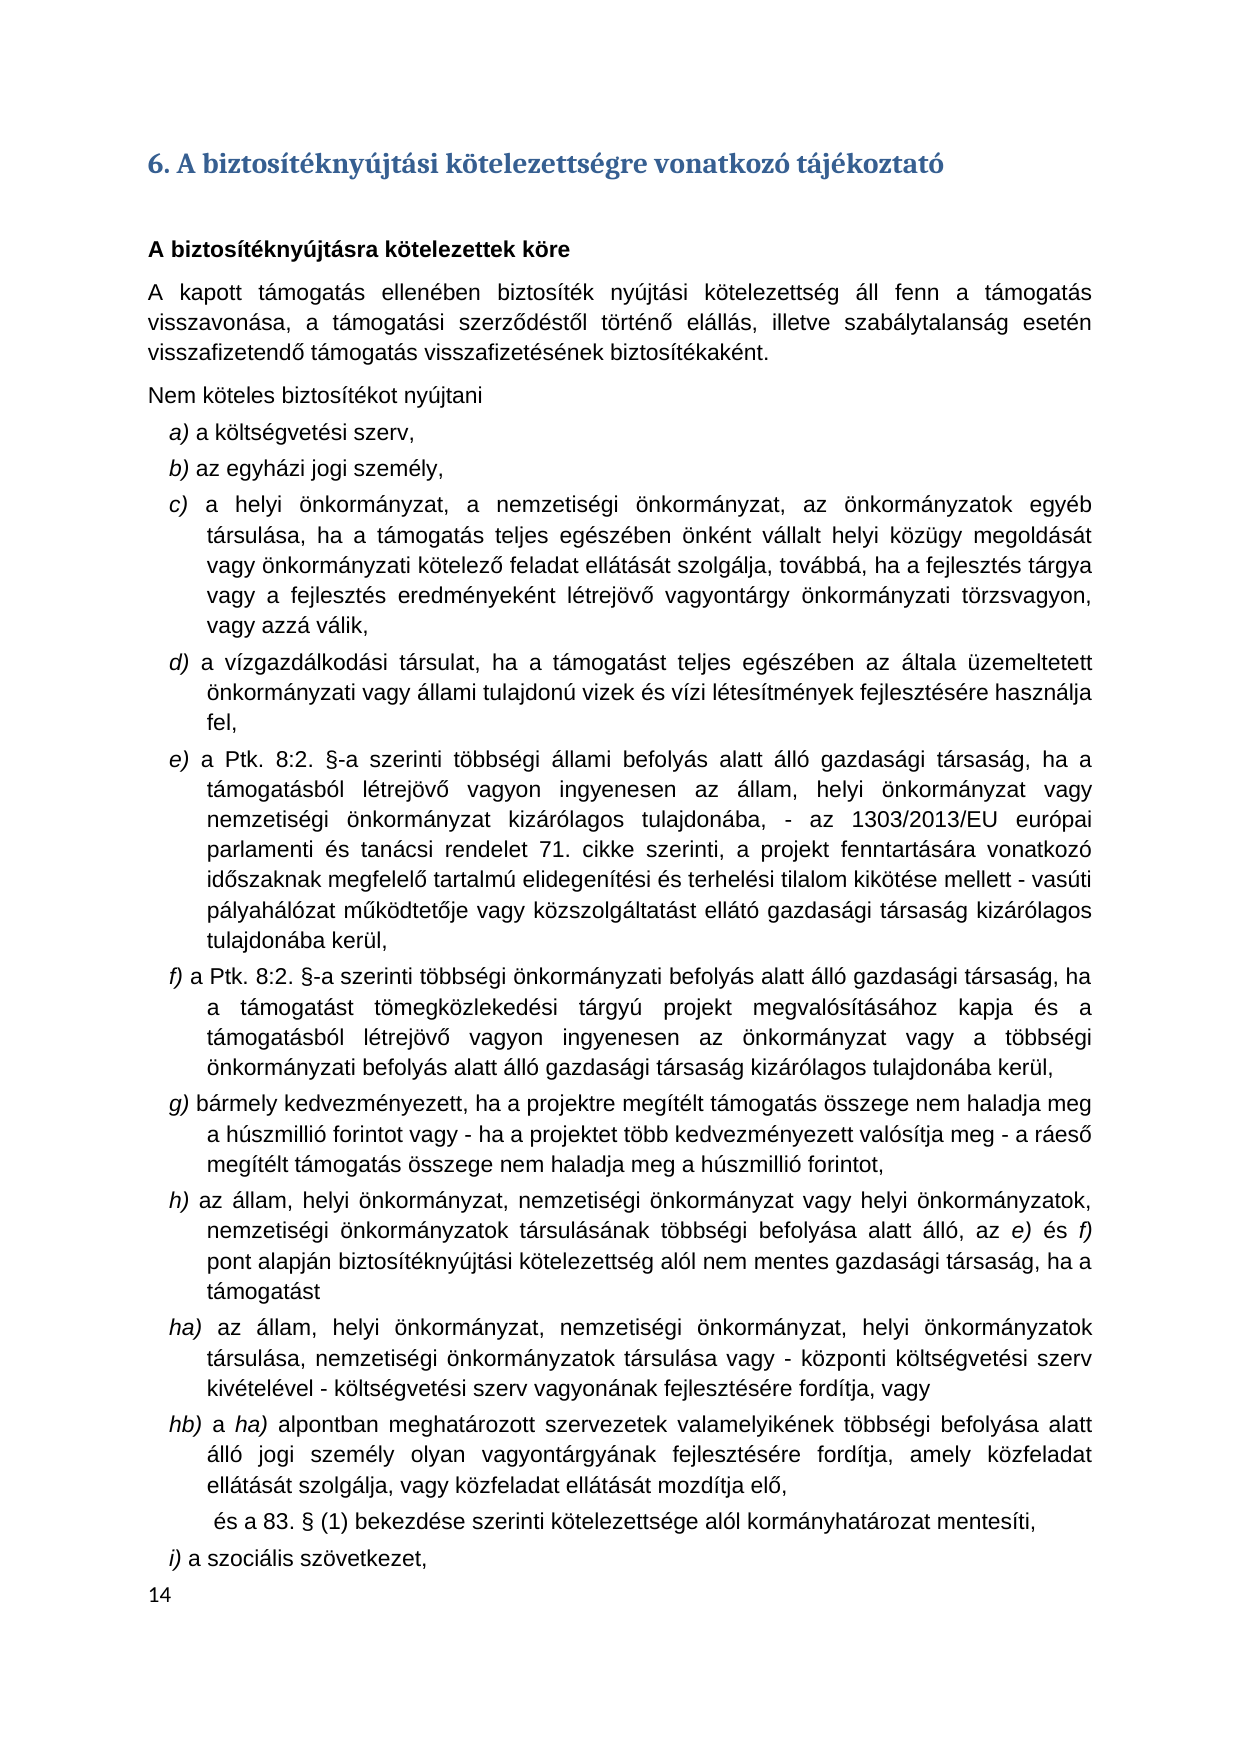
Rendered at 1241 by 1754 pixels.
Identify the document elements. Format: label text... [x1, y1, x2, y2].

text f) a Ptk. 8:2. §-a szerinti többségi önkormányzati befolyás alatt álló gazdasági társaság, ha a támogatást tömegközlekedési tárgyú projekt megvalósításához kapja és a támogatásból létrejövő vagyon ingyenesen az önkormányzat vagy a többségi önkormányzati befolyás alatt álló gazdasági társaság kizárólagos tulajdonába kerül, [169, 963, 1093, 1080]
text h) az állam, helyi önkormányzat, nemzetiségi önkormányzat vagy helyi önkormányzatok, nemzetiségi önkormányzatok társulásának többségi befolyása alatt álló, az e) és f) pont alapján biztosítéknyújtási kötelezettség alól nem mentes gazdasági társaság, ha a támogatást [169, 1187, 1093, 1304]
text c) a helyi önkormányzat, a nemzetiségi önkormányzat, az önkormányzatok egyéb társulása, ha a támogatás teljes egészében önként vállalt helyi közügy megoldását vagy önkormányzati kötelező feladat ellátását szolgálja, továbbá, ha a fejlesztés tárgya vagy a fejlesztés eredményeként létrejövő vagyontárgy önkormányzati törzsvagyon, vagy azzá válik, [169, 491, 1093, 638]
text e) a Ptk. 8:2. §-a szerinti többségi állami befolyás alatt álló gazdasági társaság, ha a támogatásból létrejövő vagyon ingyenesen az állam, helyi önkormányzat vagy nemzetiségi önkormányzat kizárólagos tulajdonába, - az 1303/2013/EU európai parlamenti és tanácsi rendelet 71. cikke szerinti, a projekt fenntartására vonatkozó időszaknak megfelelő tartalmú elidegenítési és terhelési tilalom kikötése mellett - vasúti pályahálózat működtetője vagy közszolgáltatást ellátó gazdasági társaság kizárólagos tulajdonába kerül, [169, 746, 1093, 953]
text A biztosítéknyújtásra kötelezettek köre [148, 236, 1093, 262]
text i) a szociális szövetkezet, [169, 1544, 1093, 1571]
text ha) az állam, helyi önkormányzat, nemzetiségi önkormányzat, helyi önkormányzatok társulása, nemzetiségi önkormányzatok társulása vagy - központi költségvetési szerv kivételével - költségvetési szerv vagyonának fejlesztésére fordítja, vagy [169, 1314, 1093, 1401]
text d) a vízgazdálkodási társulat, ha a támogatást teljes egészében az általa üzemeltetett önkormányzati vagy állami tulajdonú vizek és vízi létesítmények fejlesztésére használja fel, [169, 649, 1093, 735]
subtitle 6. A biztosítéknyújtási kötelezettségre vonatkozó tájékoztató [148, 148, 1093, 181]
text a) a költségvetési szerv, [169, 418, 1093, 445]
text b) az egyházi jogi személy, [169, 455, 1093, 481]
text A kapott támogatás ellenében biztosíték nyújtási kötelezettség áll fenn a támogatás visszavonása, a támogatási szerződéstől történő elállás, illetve szabálytalanság esetén visszafizetendő támogatás visszafizetésének biztosítékaként. [148, 279, 1093, 366]
text hb) a ha) alpontban meghatározott szervezetek valamelyikének többségi befolyása alatt álló jogi személy olyan vagyontárgyának fejlesztésére fordítja, amely közfeladat ellátását szolgálja, vagy közfeladat ellátását mozdítja elő, [169, 1411, 1093, 1498]
text és a 83. § (1) bekezdése szerinti kötelezettsége alól kormányhatározat mentesíti, [213, 1508, 1093, 1534]
text g) bármely kedvezményezett, ha a projektre megítélt támogatás összege nem haladja meg a húszmillió forintot vagy - ha a projektet több kedvezményezett valósítja meg - a ráeső megítélt támogatás összege nem haladja meg a húszmillió forintot, [169, 1090, 1093, 1177]
text Nem köteles biztosítékot nyújtani [148, 382, 1093, 408]
